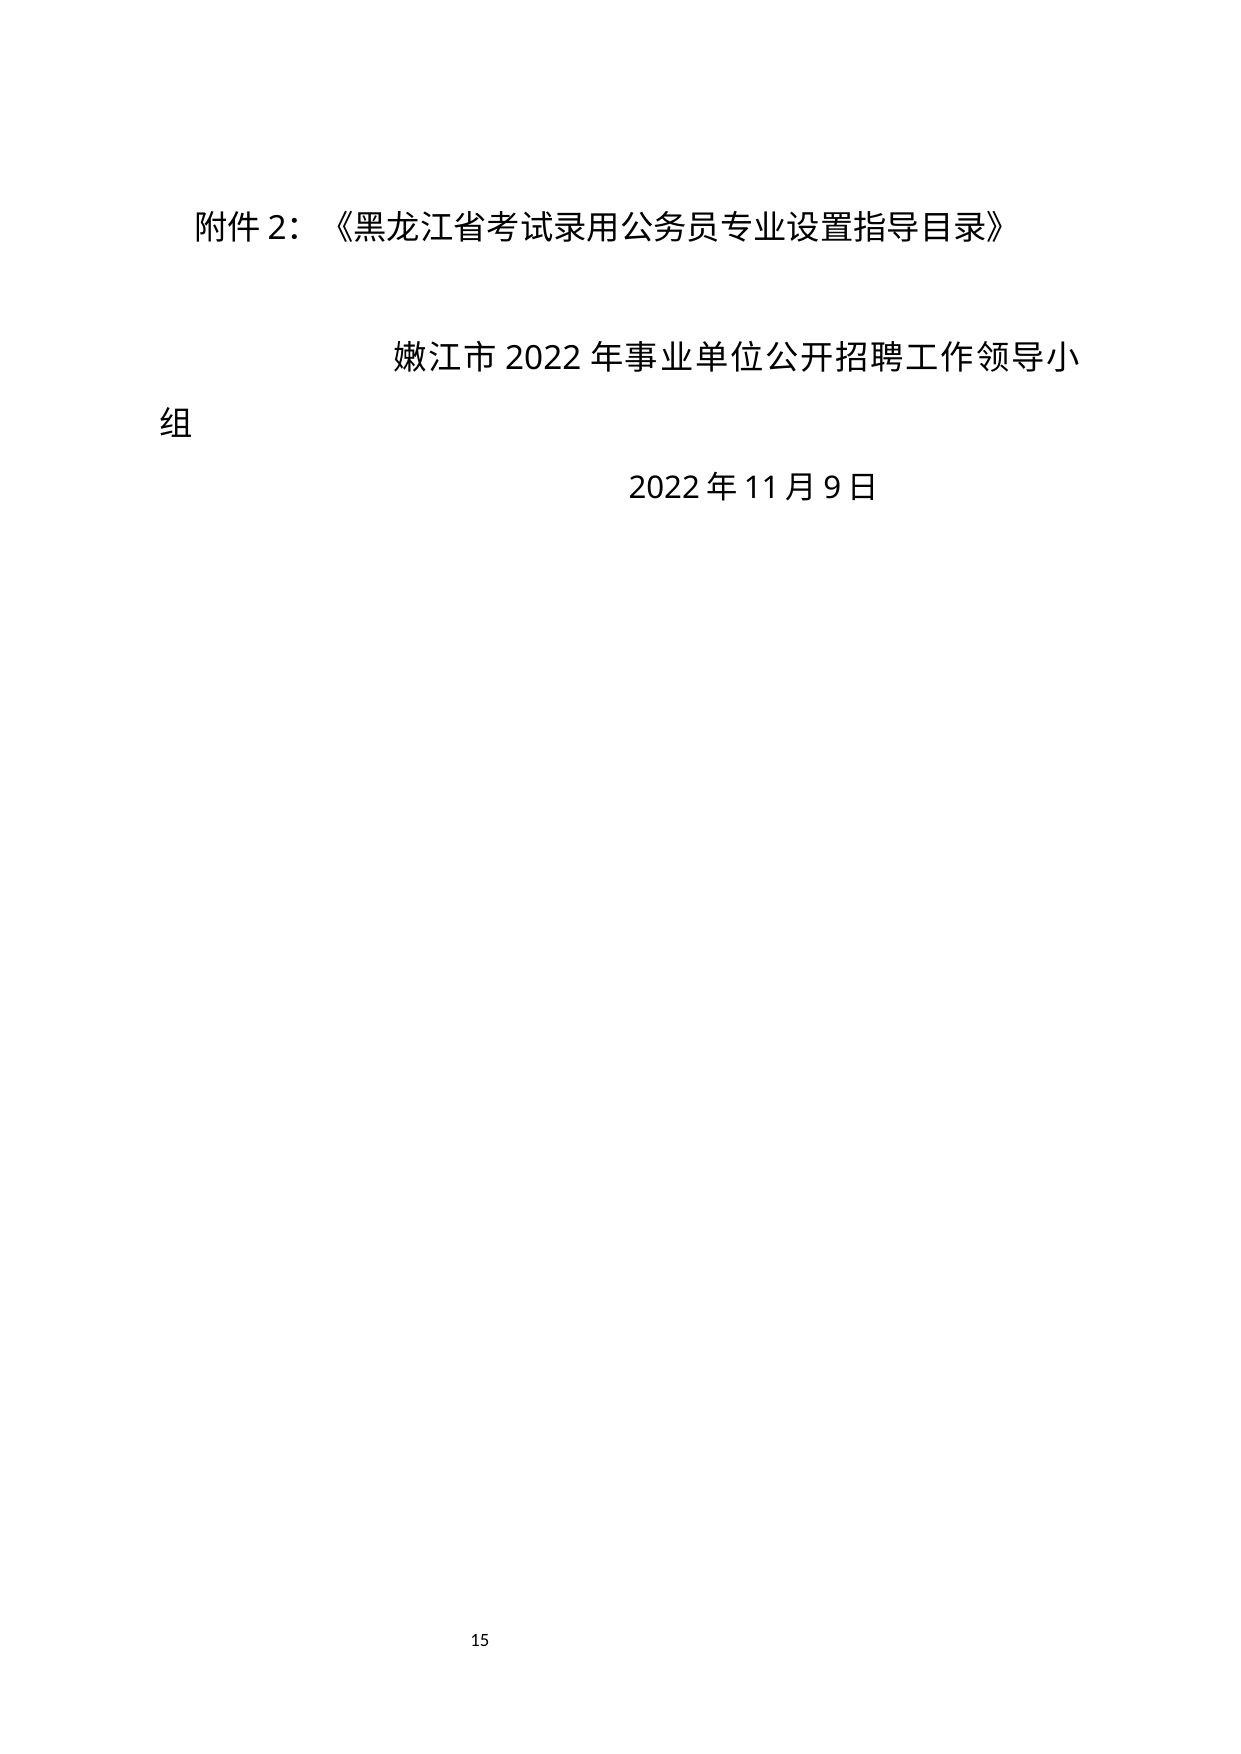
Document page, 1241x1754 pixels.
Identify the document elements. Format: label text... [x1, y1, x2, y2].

text 附件2：《黑龙江省考试录用公务员专业设置指导目录》 [159, 193, 1081, 258]
text 2022年11月9日 [159, 453, 1081, 518]
text 嫩江市2022年事业单位公开招聘工作领导小组 [159, 323, 1081, 453]
